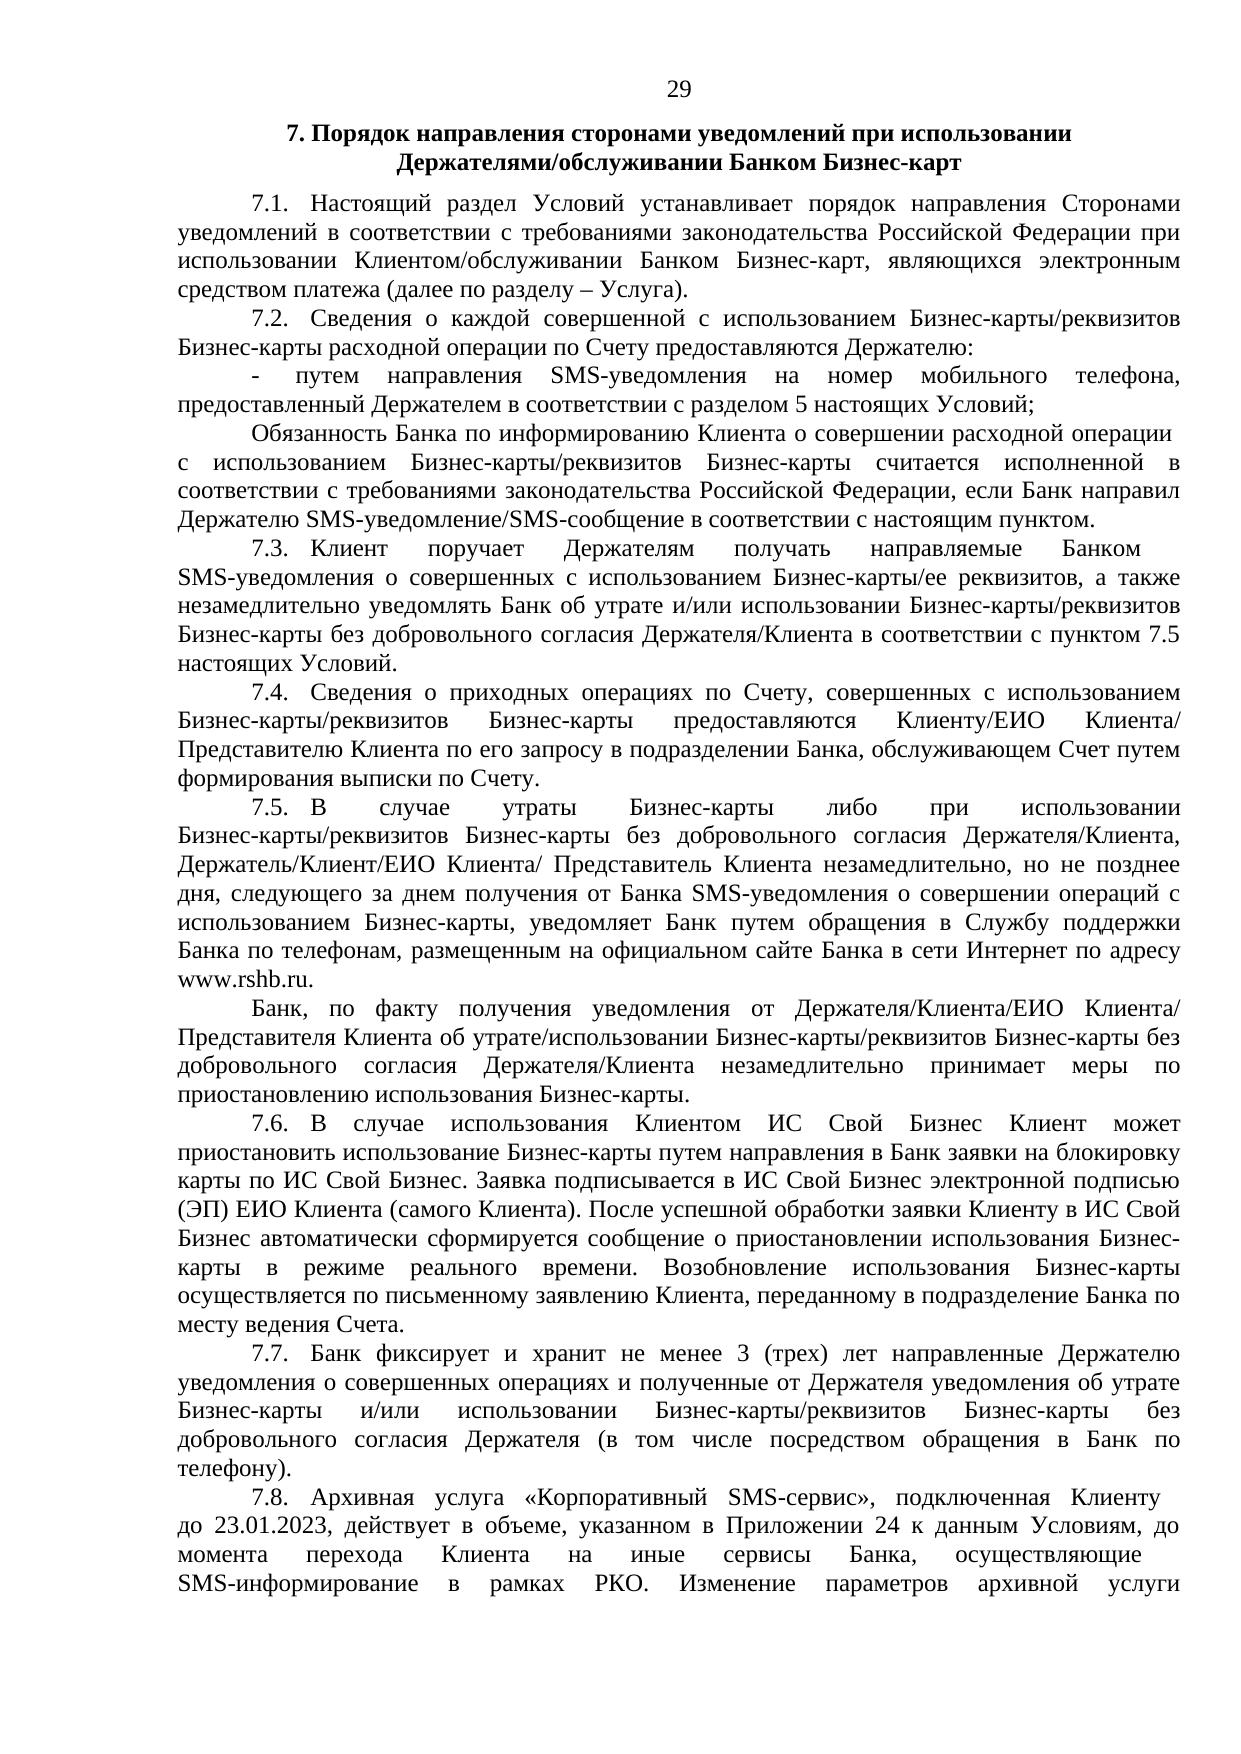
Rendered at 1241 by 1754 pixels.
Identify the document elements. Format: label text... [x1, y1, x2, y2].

text - путем направления SMS-уведомления на номер мобильного телефона, предоставленный Держателем в соответствии с разделом 5 настоящих Условий; [177, 361, 1181, 418]
text Обязанность Банка по информированию Клиента о совершении расходной операции с использованием Бизнес-карты/реквизитов Бизнес-карты считается исполненной в соответствии с требованиями законодательства Российской Федерации, если Банк направил Держателю SMS-уведомление/SMS-сообщение в соответствии с настоящим пунктом. [177, 418, 1181, 533]
list Клиент поручает Держателям получать направляемые Банком SMS-уведомления о совершенных с использованием Бизнес-карты/ее реквизитов, а также незамедлительно уведомлять Банк об утрате и/или использовании Бизнес-карты/реквизитов Бизнес-карты без добровольного согласия Держателя/Клиента в соответствии с пунктом 7.5 настоящих Условий. [177, 533, 1181, 677]
list Сведения о приходных операциях по Счету, совершенных с использованием Бизнес-карты/реквизитов Бизнес-карты предоставляются Клиенту/ЕИО Клиента/ Представителю Клиента по его запросу в подразделении Банка, обслуживающем Счет путем формирования выписки по Счету. [177, 677, 1181, 792]
text Банк, по факту получения уведомления от Держателя/Клиента/ЕИО Клиента/ Представителя Клиента об утрате/использовании Бизнес-карты/реквизитов Бизнес-карты без добровольного согласия Держателя/Клиента незамедлительно принимает меры по приостановлению использования Бизнес-карты. [177, 993, 1181, 1108]
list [177, 1482, 1181, 1597]
list Банк фиксирует и хранит не менее 3 (трех) лет направленные Держателю уведомления о совершенных операциях и полученные от Держателя уведомления об утрате Бизнес-карты и/или использовании Бизнес-карты/реквизитов Бизнес-карты без добровольного согласия Держателя (в том числе посредством обращения в Банк по телефону). [177, 1338, 1181, 1482]
list В случае утраты Бизнес-карты либо при использовании Бизнес-карты/реквизитов Бизнес-карты без добровольного согласия Держателя/Клиента, Держатель/Клиент/ЕИО Клиента/ Представитель Клиента незамедлительно, но не позднее дня, следующего за днем получения от Банка SMS-уведомления о совершении операций с использованием Бизнес-карты, уведомляет Банк путем обращения в Службу поддержки Банка по телефонам, размещенным на официальном сайте Банка в сети Интернет по адресу www.rshb.ru. [177, 792, 1181, 993]
list 7. Порядок направления сторонами уведомлений при использовании Держателями/обслуживании Банком Бизнес-карт [177, 118, 1181, 176]
list В случае использования Клиентом ИС Свой Бизнес Клиент может приостановить использование Бизнес-карты путем направления в Банк заявки на блокировку карты по ИС Свой Бизнес. Заявка подписывается в ИС Свой Бизнес электронной подписью (ЭП) ЕИО Клиента (самого Клиента). После успешной обработки заявки Клиенту в ИС Свой Бизнес автоматически сформируется сообщение о приостановлении использования Бизнес-карты в режиме реального времени. Возобновление использования Бизнес-карты осуществляется по письменному заявлению Клиента, переданному в подразделение Банка по месту ведения Счета. [177, 1108, 1181, 1338]
list Настоящий раздел Условий устанавливает порядок направления Сторонами уведомлений в соответствии с требованиями законодательства Российской Федерации при использовании Клиентом/обслуживании Банком Бизнес-карт, являющихся электронным средством платежа (далее по разделу – Услуга). [177, 188, 1181, 303]
list Сведения о каждой совершенной с использованием Бизнес-карты/реквизитов Бизнес-карты расходной операции по Счету предоставляются Держателю: [177, 303, 1181, 361]
